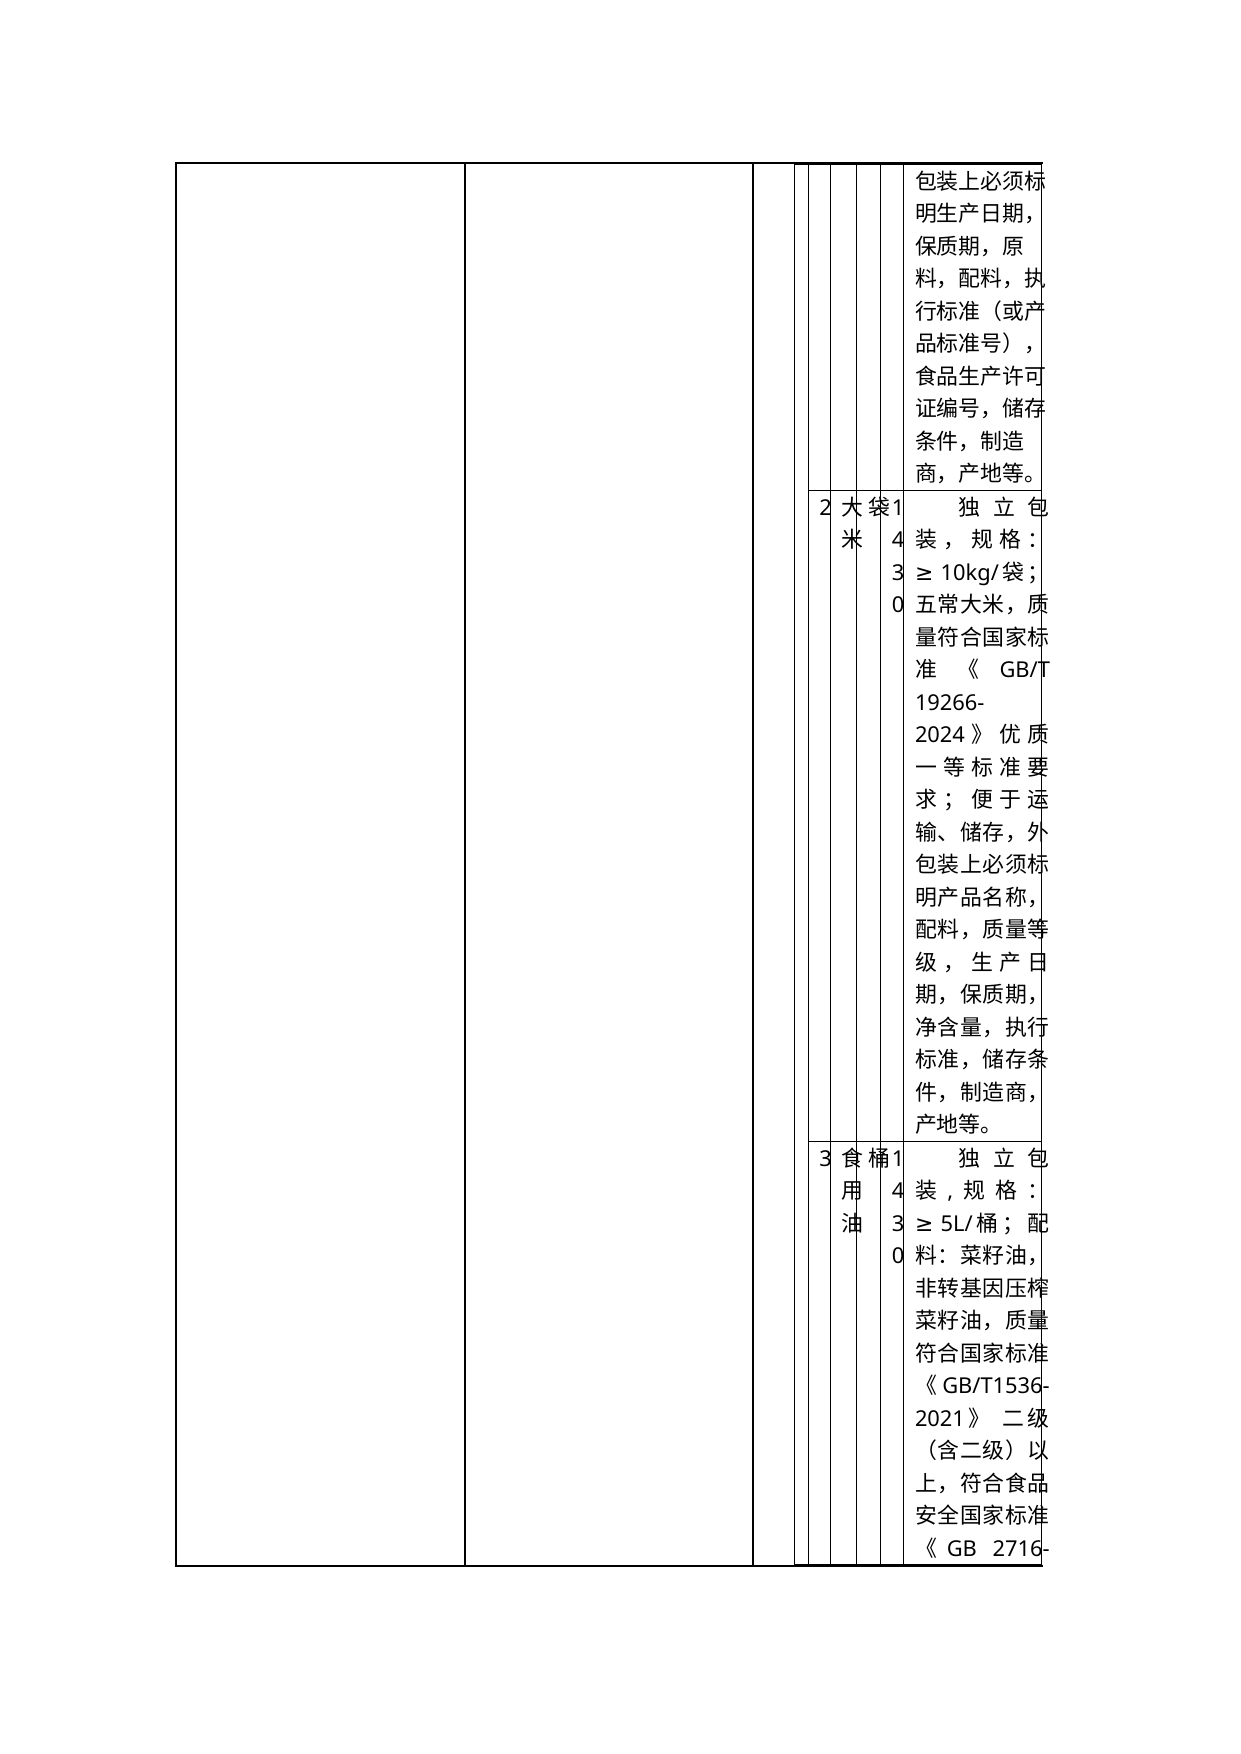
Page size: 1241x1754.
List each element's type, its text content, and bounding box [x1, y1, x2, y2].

table_cell [857, 1142, 880, 1564]
table_cell [809, 1142, 830, 1564]
table_cell [881, 491, 903, 1141]
table_cell [904, 1142, 1041, 1564]
table_cell [857, 491, 880, 1141]
table_cell [795, 165, 808, 1564]
table_cell [857, 165, 880, 490]
table_cell [466, 164, 752, 1565]
table_cell 1 [177, 164, 464, 1565]
table_cell [831, 1142, 856, 1564]
table_cell [754, 164, 794, 1565]
table_cell [809, 165, 830, 490]
table_cell [831, 491, 856, 1141]
table_cell [904, 491, 1041, 1141]
table_cell [809, 491, 830, 1141]
table_cell [881, 165, 903, 490]
table_cell [831, 165, 856, 490]
table_cell [904, 165, 1041, 490]
table_cell [881, 1142, 903, 1564]
